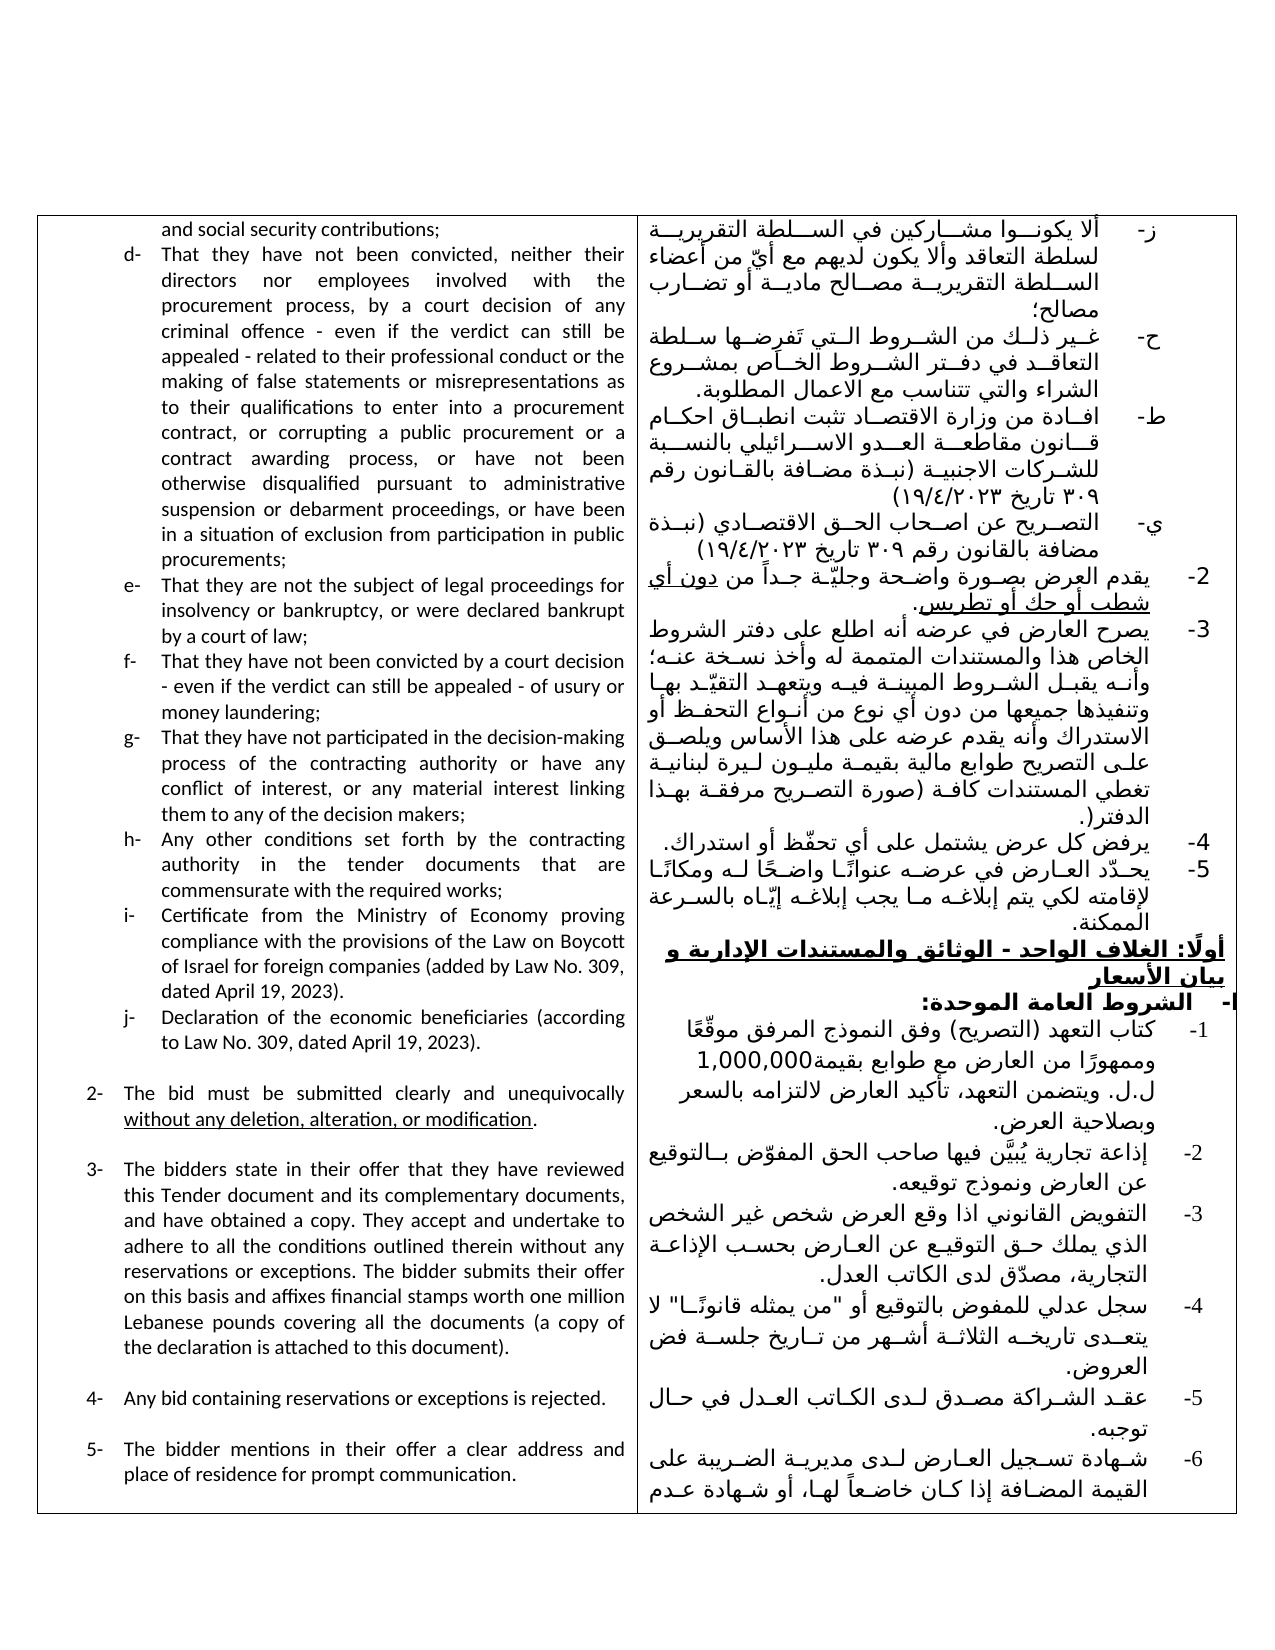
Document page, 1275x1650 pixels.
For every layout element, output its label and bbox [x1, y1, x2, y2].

table_cell [638, 216, 1236, 1512]
table_cell [38, 216, 637, 1512]
